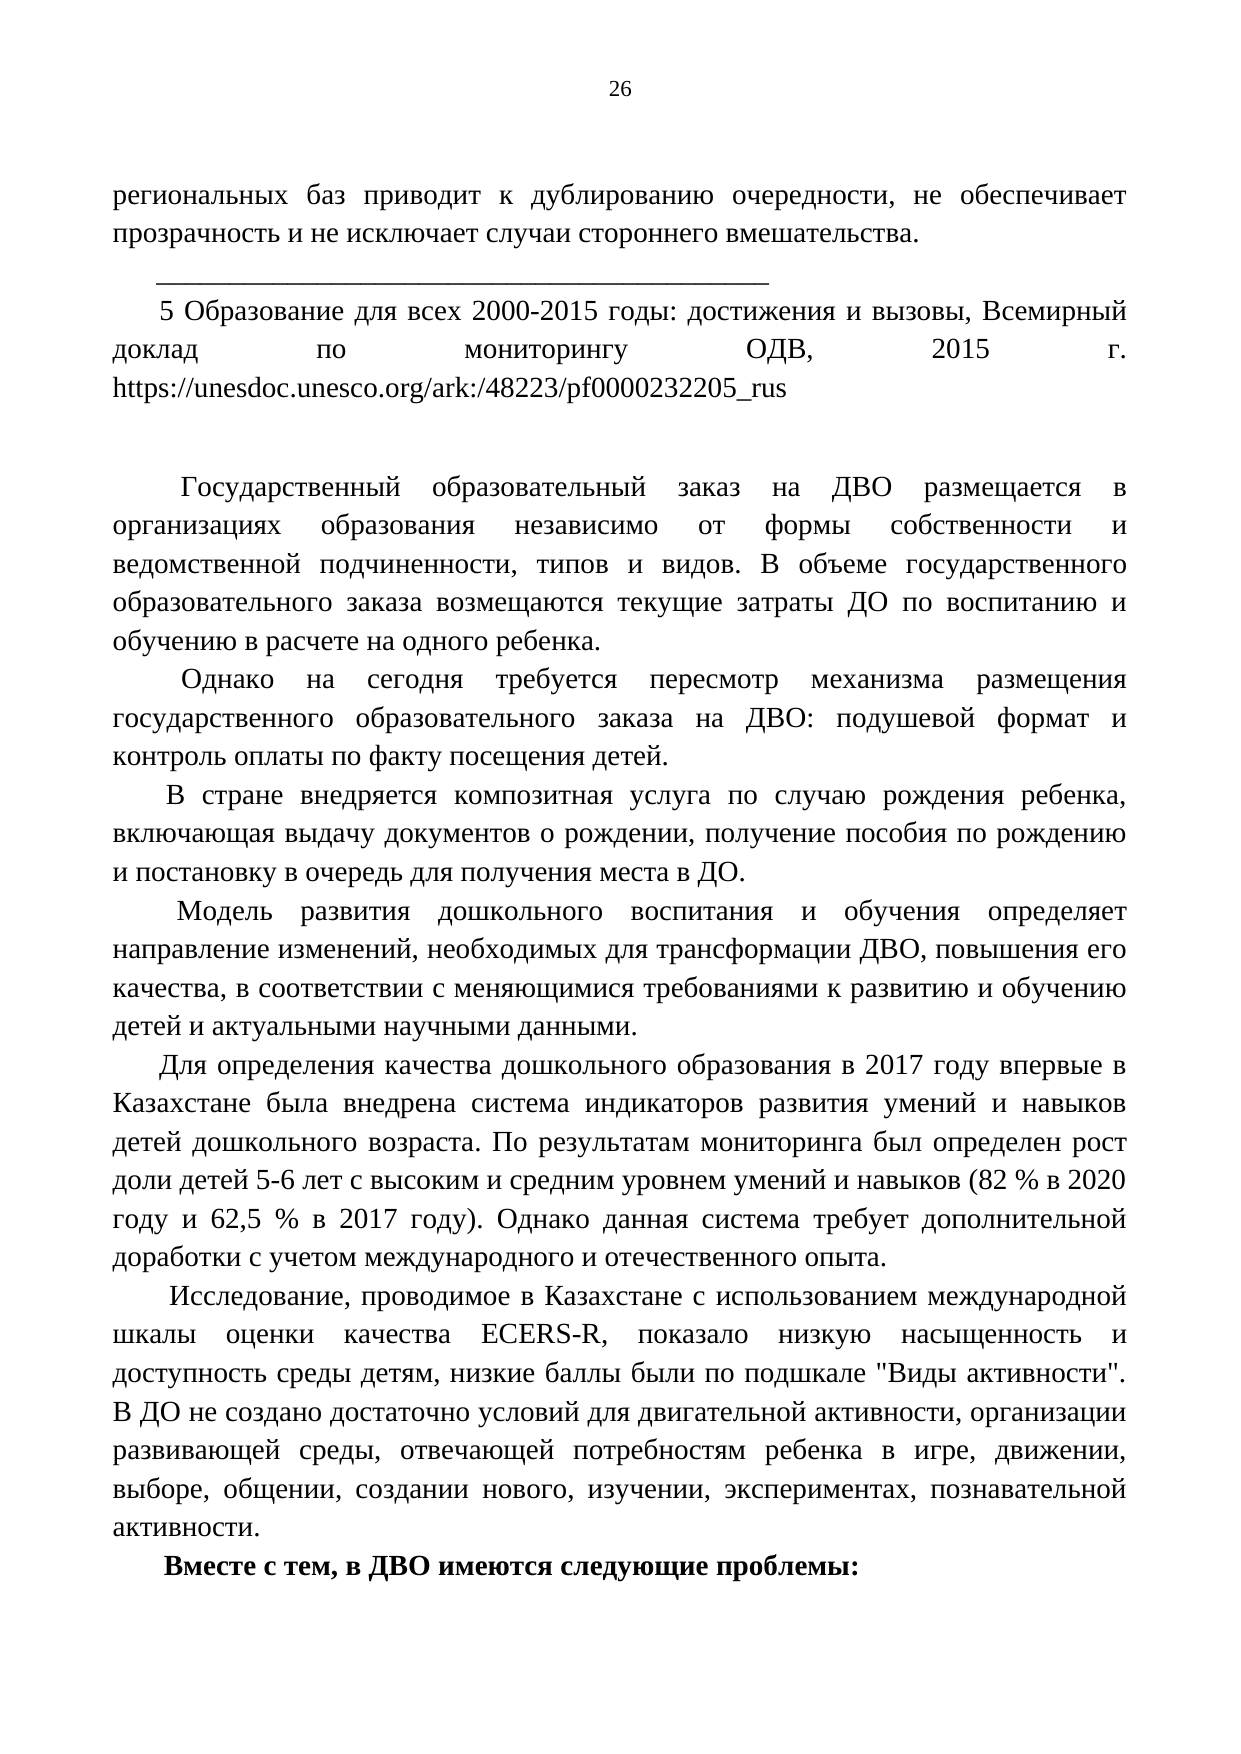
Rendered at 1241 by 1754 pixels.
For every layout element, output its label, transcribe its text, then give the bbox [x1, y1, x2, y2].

text Вместе с тем, в ДВО имеются следующие проблемы: [112, 1548, 1128, 1581]
text Для определения качества дошкольного образования в 2017 году впервые в Казахстане была внедрена система индикаторов развития умений и навыков детей дошкольного возраста. По результатам мониторинга был определен рост доли детей 5-6 лет с высоким и средним уровнем умений и навыков (82 % в 2020 году и 62,5 % в 2017 году). Однако данная система требует дополнительной доработки с учетом международного и отечественного опыта. [112, 1047, 1128, 1273]
text 5 Образование для всех 2000-2015 годы: достижения и вызовы, Всемирный доклад по мониторингу ОДВ, 2015 г. https://unesdoc.unesco.org/ark:/48223/pf0000232205_rus [112, 293, 1128, 403]
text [112, 177, 1128, 249]
text Модель развития дошкольного воспитания и обучения определяет направление изменений, необходимых для трансформации ДВО, повышения его качества, в соответствии с меняющимися требованиями к развитию и обучению детей и актуальными научными данными. [112, 893, 1128, 1042]
text Однако на сегодня требуется пересмотр механизма размещения государственного образовательного заказа на ДВО: подушевой формат и контроль оплаты по факту посещения детей. [112, 661, 1128, 772]
text Государственный образовательный заказ на ДВО размещается в организациях образования независимо от формы собственности и ведомственной подчиненности, типов и видов. В объеме государственного образовательного заказа возмещаются текущие затраты ДО по воспитанию и обучению в расчете на одного ребенка. [112, 469, 1128, 656]
text Исследование, проводимое в Казахстане с использованием международной шкалы оценки качества ECERS-R, показало низкую насыщенность и доступность среды детям, низкие баллы были по подшкале "Виды активности". В ДО не создано достаточно условий для двигательной активности, организации развивающей среды, отвечающей потребностям ребенка в игре, движении, выборе, общении, создании нового, изучении, экспериментах, познавательной активности. [112, 1278, 1128, 1543]
text В стране внедряется композитная услуга по случаю рождения ребенка, включающая выдачу документов о рождении, получение пособия по рождению и постановку в очередь для получения места в ДО. [112, 777, 1128, 888]
text __________________________________________ [112, 254, 1128, 288]
